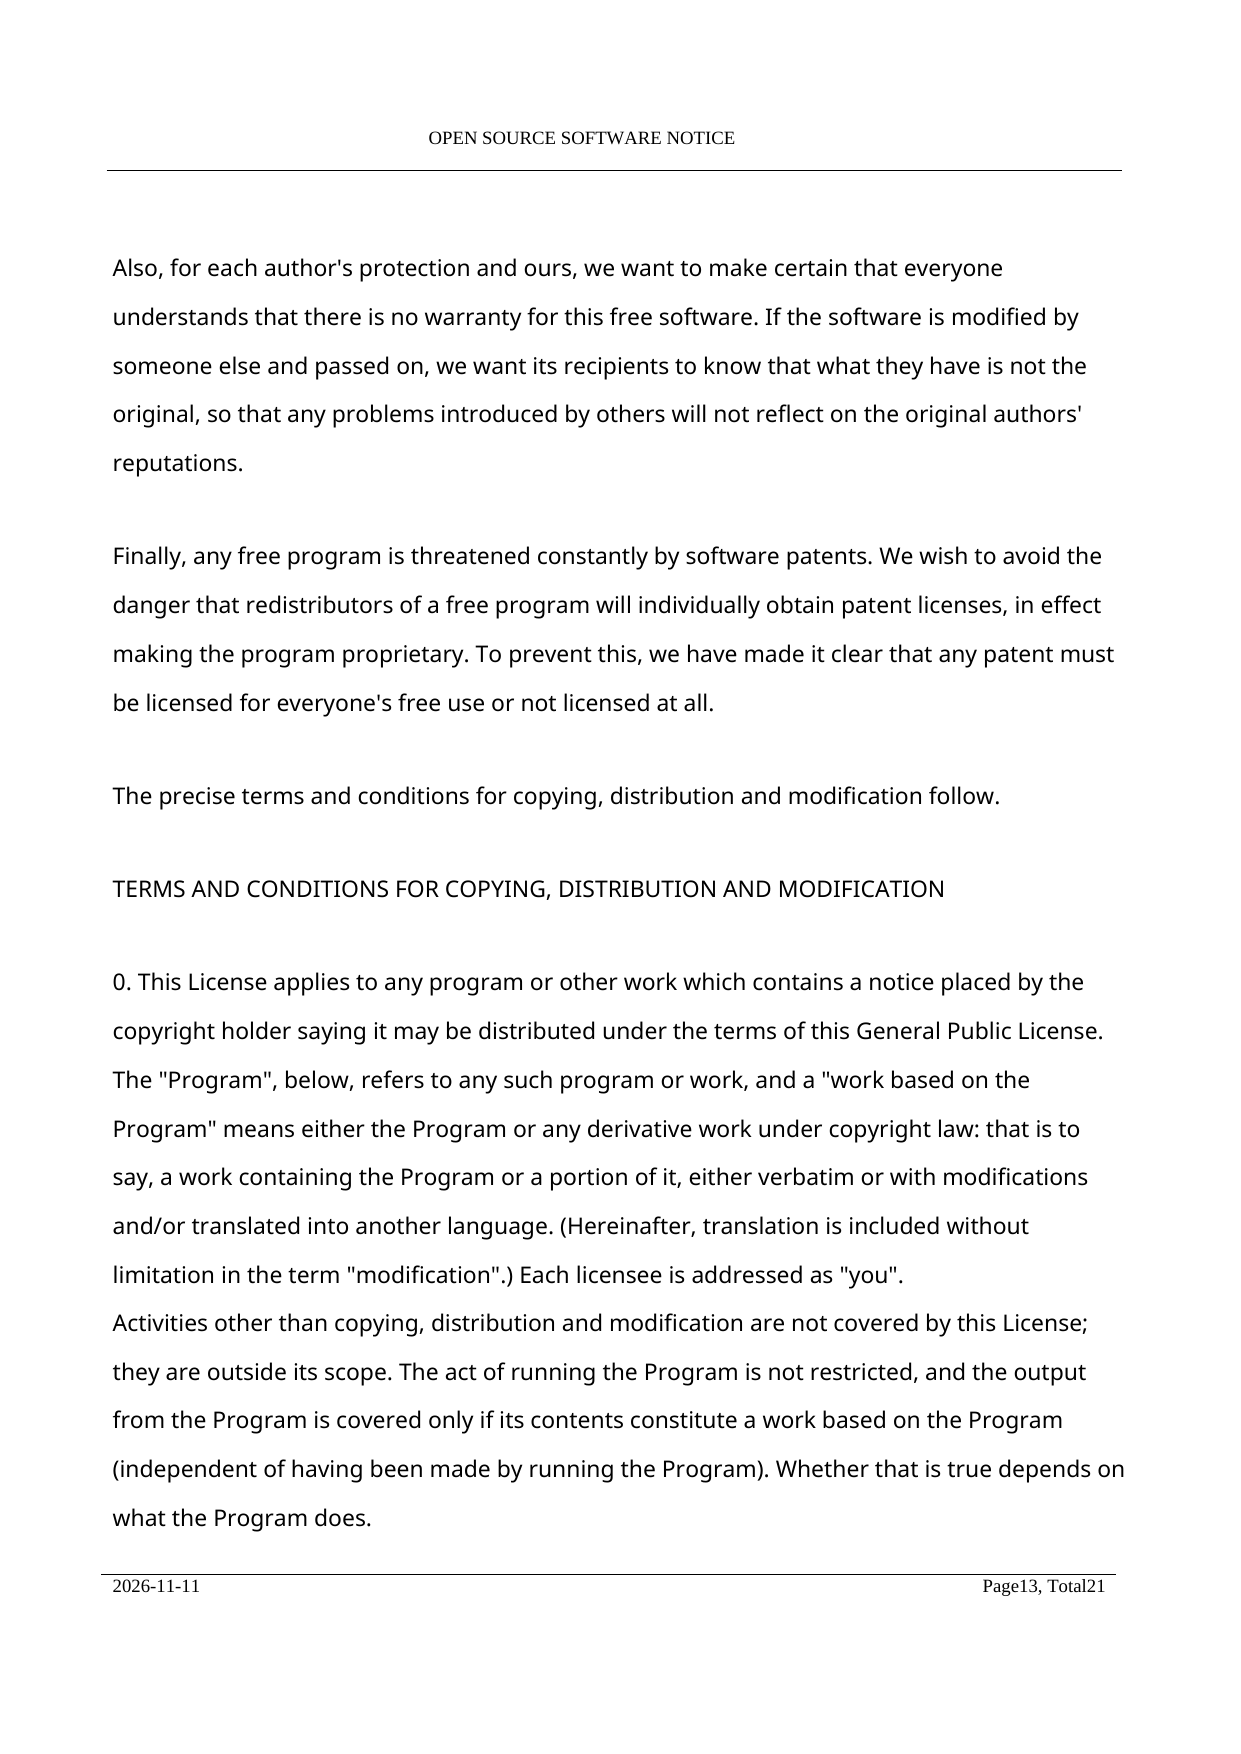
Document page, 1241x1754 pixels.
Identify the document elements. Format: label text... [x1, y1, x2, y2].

text TERMS AND CONDITIONS FOR COPYING, DISTRIBUTION AND MODIFICATION [112, 872, 1128, 905]
text The precise terms and conditions for copying, distribution and modification follow. [112, 779, 1128, 812]
text 0. This License applies to any program or other work which contains a notice placed by the copyright holder saying it may be distributed under the terms of this General Public License. The "Program", below, refers to any such program or work, and a "work based on the Program" means either the Program or any derivative work under copyright law: that is to say, a work containing the Program or a portion of it, either verbatim or with modifications and/or translated into another language. (Hereinafter, translation is included without limitation in the term "modification".) Each licensee is addressed as "you". [112, 966, 1128, 1291]
text Also, for each author's protection and ours, we want to make certain that everyone understands that there is no warranty for this free software. If the software is modified by someone else and passed on, we want its recipients to know that what they have is not the original, so that any problems introduced by others will not reflect on the original authors' reputations. [112, 251, 1128, 479]
text Finally, any free program is threatened constantly by software patents. We wish to avoid the danger that redistributors of a free program will individually obtain patent licenses, in effect making the program proprietary. To prevent this, we have made it clear that any patent must be licensed for everyone's free use or not licensed at all. [112, 540, 1128, 718]
text Activities other than copying, distribution and modification are not covered by this License; they are outside its scope. The act of running the Program is not restricted, and the output from the Program is covered only if its contents constitute a work based on the Program (independent of having been made by running the Program). Whether that is true depends on what the Program does. [112, 1306, 1128, 1534]
